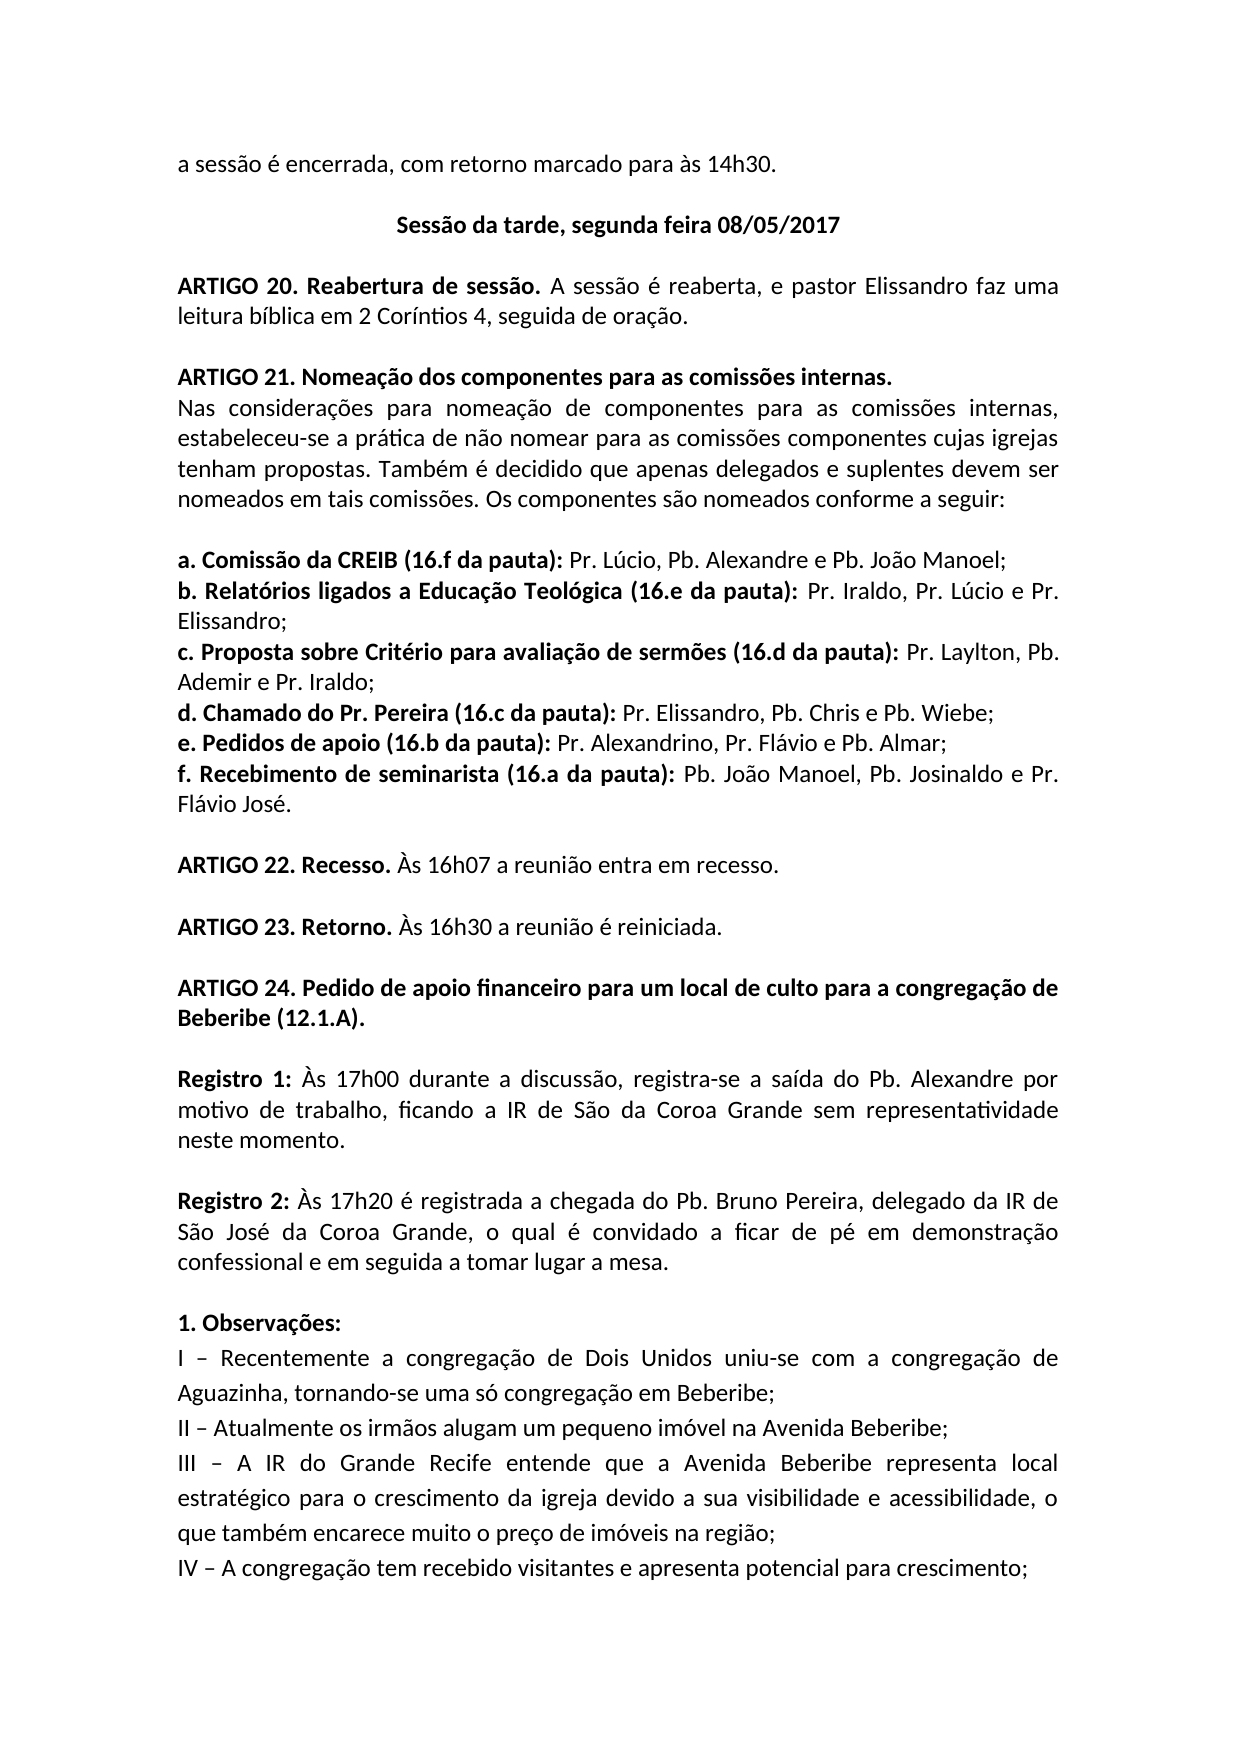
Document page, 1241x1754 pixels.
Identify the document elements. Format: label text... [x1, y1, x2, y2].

text a. Comissão da CREIB (16.f da pauta): Pr. Lúcio, Pb. Alexandre e Pb. João Manoel; [177, 544, 1060, 575]
text 1. Observações: [177, 1307, 1060, 1338]
text Registro 1: Às 17h00 durante a discussão, registra-se a saída do Pb. Alexandre por motivo de trabalho, ficando a IR de São da Coroa Grande sem representatividade neste momento. [177, 1063, 1060, 1155]
text ARTIGO 22. Recesso. Às 16h07 a reunião entra em recesso. [177, 850, 1060, 880]
text ARTIGO 23. Retorno. Às 16h30 a reunião é reiniciada. [177, 911, 1060, 941]
text Sessão da tarde, segunda feira 08/05/2017 [177, 209, 1060, 239]
text b. Relatórios ligados a Educação Teológica (16.e da pauta): Pr. Iraldo, Pr. Lúcio e Pr. Elissandro; [177, 575, 1060, 636]
text c. Proposta sobre Critério para avaliação de sermões (16.d da pauta): Pr. Laylton, Pb. Ademir e Pr. Iraldo; [177, 636, 1060, 697]
text ARTIGO 20. Reabertura de sessão. A sessão é reaberta, e pastor Elissandro faz uma leitura bíblica em 2 Coríntios 4, seguida de oração. [177, 270, 1060, 331]
text ARTIGO 24. Pedido de apoio financeiro para um local de culto para a congregação de Beberibe (12.1.A). [177, 972, 1060, 1033]
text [177, 148, 1060, 178]
text d. Chamado do Pr. Pereira (16.c da pauta): Pr. Elissandro, Pb. Chris e Pb. Wiebe; [177, 697, 1060, 728]
text ARTIGO 21. Nomeação dos componentes para as comissões internas. [177, 361, 1060, 392]
text IV – A congregação tem recebido visitantes e apresenta potencial para crescimento; [177, 1552, 1060, 1583]
text I – Recentemente a congregação de Dois Unidos uniu-se com a congregação de Aguazinha, tornando-se uma só congregação em Beberibe; [177, 1342, 1060, 1408]
text f. Recebimento de seminarista (16.a da pauta): Pb. João Manoel, Pb. Josinaldo e Pr. Flávio José. [177, 758, 1060, 819]
text Nas considerações para nomeação de componentes para as comissões internas, estabeleceu-se a prática de não nomear para as comissões componentes cujas igrejas tenham propostas. Também é decidido que apenas delegados e suplentes devem ser nomeados em tais comissões. Os componentes são nomeados conforme a seguir: [177, 392, 1060, 514]
text III – A IR do Grande Recife entende que a Avenida Beberibe representa local estratégico para o crescimento da igreja devido a sua visibilidade e acessibilidade, o que também encarece muito o preço de imóveis na região; [177, 1447, 1060, 1548]
text e. Pedidos de apoio (16.b da pauta): Pr. Alexandrino, Pr. Flávio e Pb. Almar; [177, 728, 1060, 758]
text II – Atualmente os irmãos alugam um pequeno imóvel na Avenida Beberibe; [177, 1412, 1060, 1443]
text Registro 2: Às 17h20 é registrada a chegada do Pb. Bruno Pereira, delegado da IR de São José da Coroa Grande, o qual é convidado a ficar de pé em demonstração confessional e em seguida a tomar lugar a mesa. [177, 1185, 1060, 1277]
